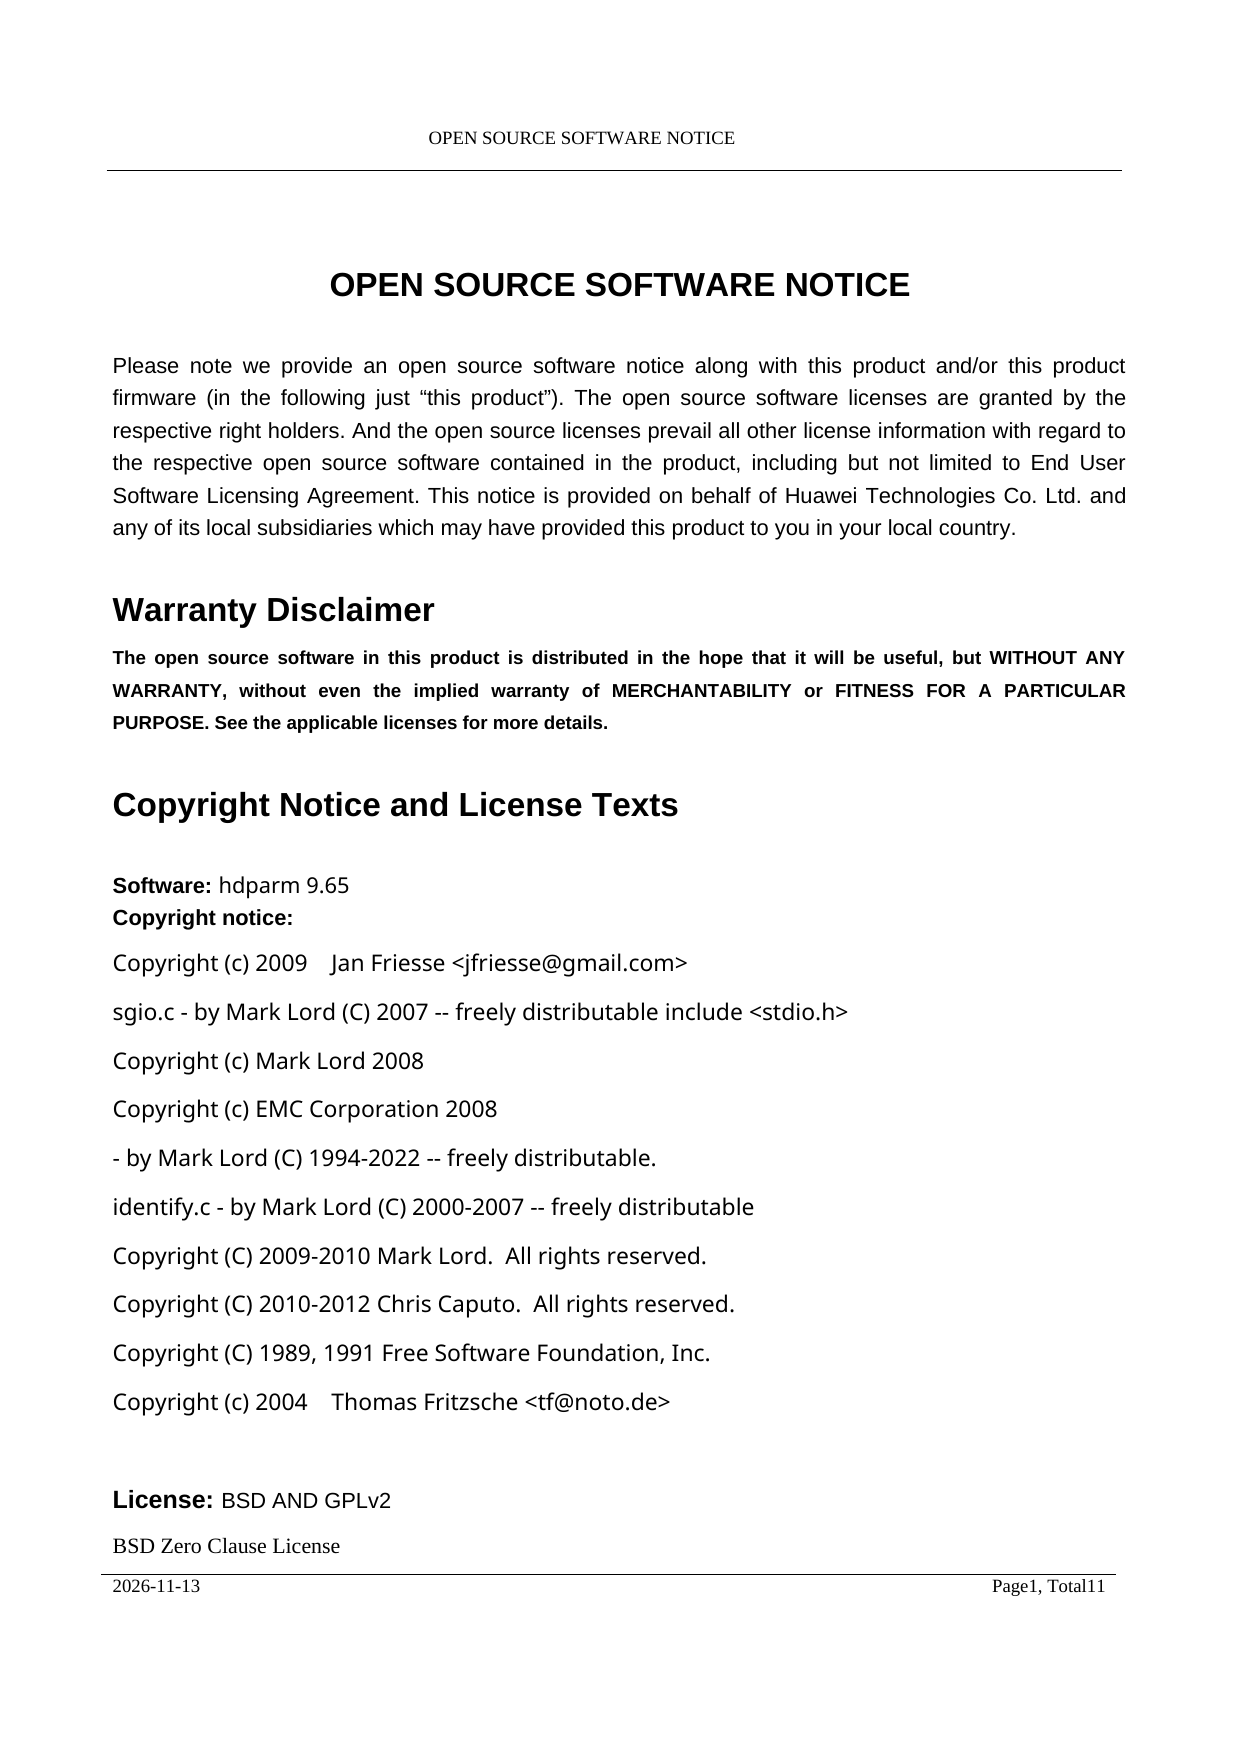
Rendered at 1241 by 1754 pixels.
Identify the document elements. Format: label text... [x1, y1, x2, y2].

text OPEN SOURCE SOFTWARE NOTICE [112, 251, 1128, 316]
text Please note we provide an open source software notice along with this product and/or this product firmware (in the following just “this product”). The open source software licenses are granted by the respective right holders. And the open source licenses prevail all other license information with regard to the respective open source software contained in the product, including but not limited to End User Software Licensing Agreement. This notice is provided on behalf of Huawei Technologies Co. Ltd. and any of its local subsidiaries which may have provided this product to you in your local country. [112, 349, 1128, 544]
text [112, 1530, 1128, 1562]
text Copyright Notice and License Texts [112, 771, 1128, 836]
text Warranty Disclaimer [112, 576, 1128, 641]
text Software: hdparm 9.65 [112, 869, 1128, 901]
text License: BSD AND GPLv2 [112, 1483, 1128, 1515]
text The open source software in this product is distributed in the hope that it will be useful, but WITHOUT ANY WARRANTY, without even the implied warranty of MERCHANTABILITY or FITNESS FOR A PARTICULAR PURPOSE. See the applicable licenses for more details. [112, 641, 1128, 739]
text Copyright notice: [112, 901, 1128, 934]
text Copyright (c) 2009 Jan Friesse <jfriesse@gmail.com> sgio.c - by Mark Lord (C) 2007 -- freely distributable include <stdio.h> Copyright (c) Mark Lord 2008 Copyright (c) EMC Corporation 2008 - by Mark Lord (C) 1994-2022 -- freely distributable. identify.c - by Mark Lord (C) 2000-2007 -- freely distributable Copyright (C) 2009-2010 Mark Lord. All rights reserved. Copyright (C) 2010-2012 Chris Caputo. All rights reserved. Copyright (C) 1989, 1991 Free Software Foundation, Inc. Copyright (c) 2004 Thomas Fritzsche <tf@noto.de> [112, 947, 1128, 1467]
